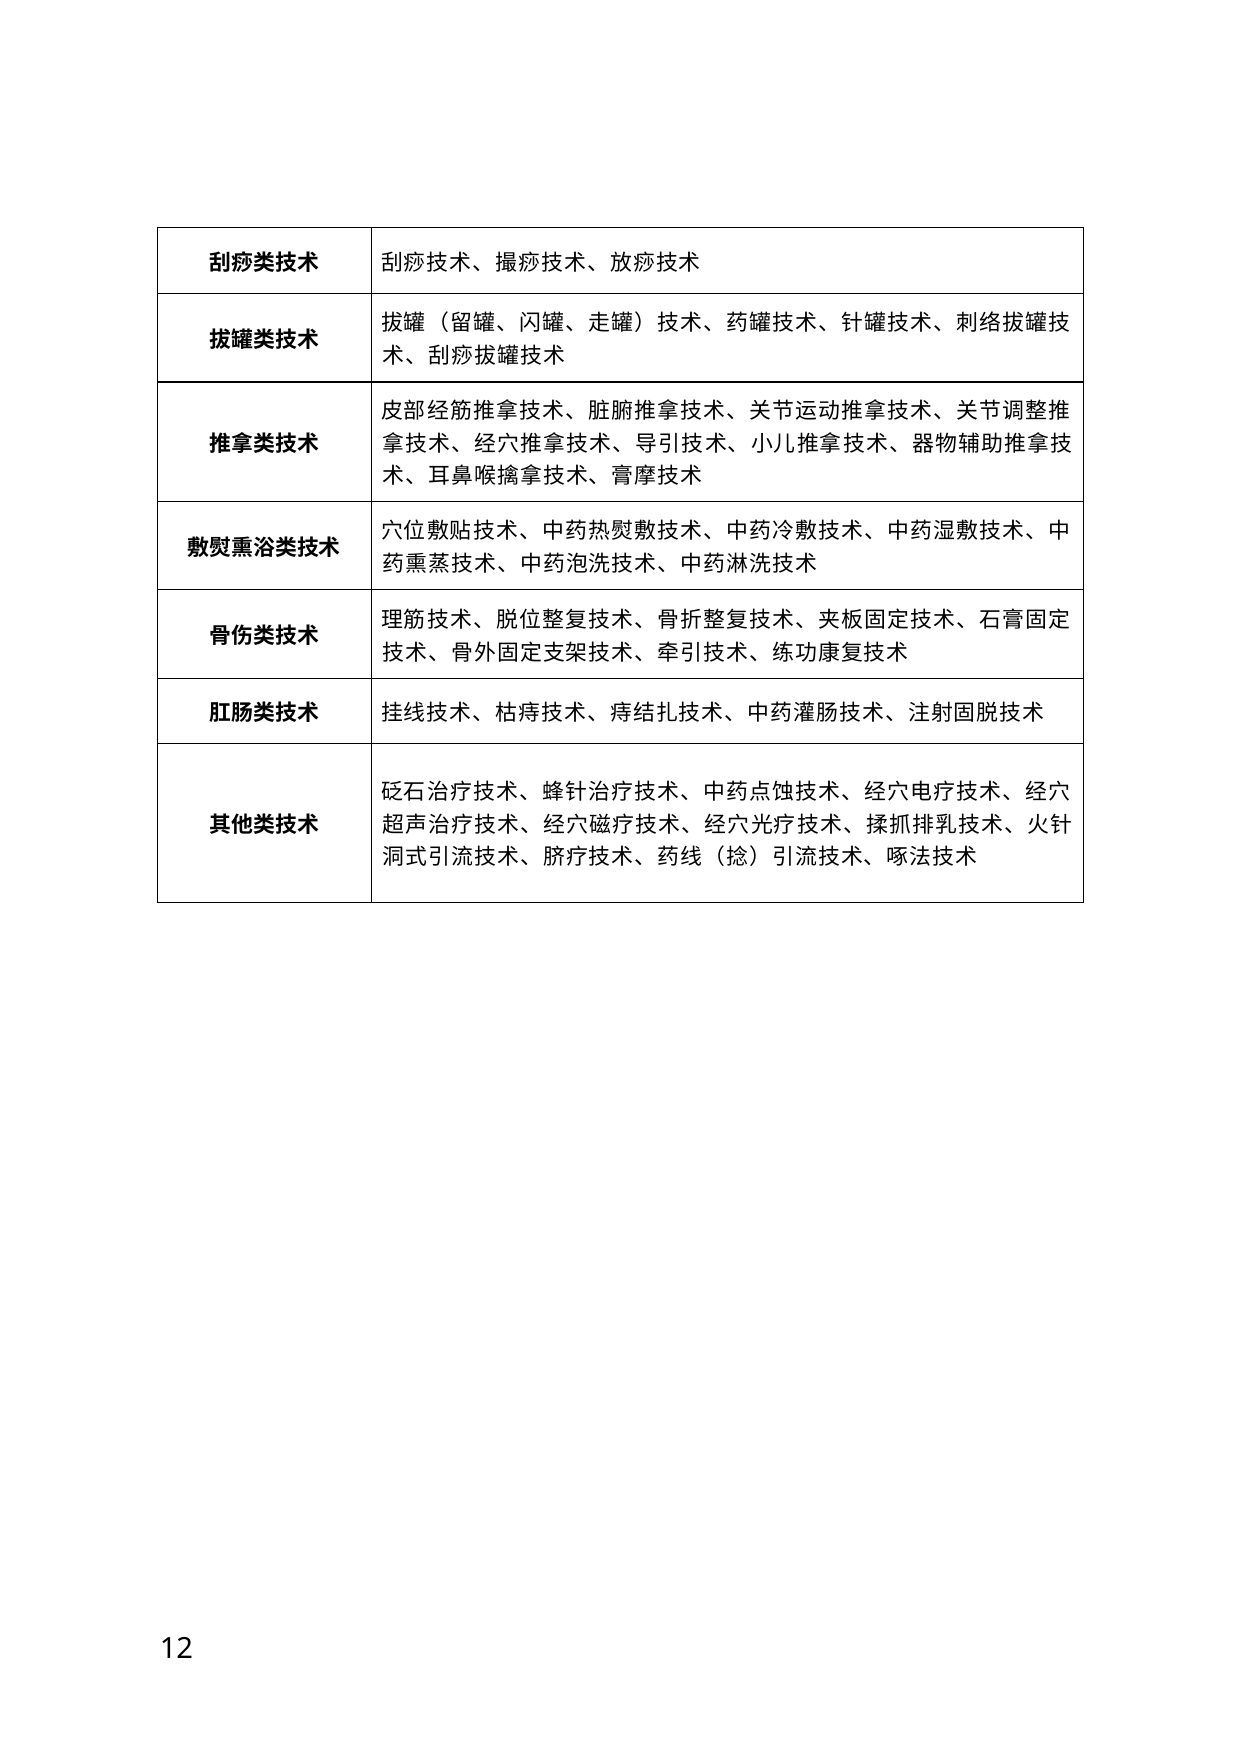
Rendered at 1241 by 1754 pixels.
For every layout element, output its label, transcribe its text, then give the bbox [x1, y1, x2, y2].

table_cell 穴位敷贴技术、中药热熨敷技术、中药冷敷技术、中药湿敷技术、中药熏蒸技术、中药泡洗技术、中药淋洗技术 [372, 502, 1083, 589]
table_cell 理筋技术、脱位整复技术、骨折整复技术、夹板固定技术、石膏固定技术、骨外固定支架技术、牵引技术、练功康复技术 [372, 590, 1083, 678]
table_cell 拔罐（留罐、闪罐、走罐）技术、药罐技术、针罐技术、刺络拔罐技术、刮痧拔罐技术 [372, 294, 1083, 381]
table_cell 骨伤类技术 [158, 590, 371, 678]
table_cell 推拿类技术 [158, 383, 371, 501]
table_cell 皮部经筋推拿技术、脏腑推拿技术、关节运动推拿技术、关节调整推拿技术、经穴推拿技术、导引技术、小儿推拿技术、器物辅助推拿技术、耳鼻喉擒拿技术、膏摩技术 [372, 383, 1083, 501]
table_cell 刮痧类技术 [158, 228, 371, 293]
table_cell 其他类技术 [158, 744, 371, 902]
table_cell 肛肠类技术 [158, 679, 371, 742]
table_cell 拔罐类技术 [158, 294, 371, 381]
table_cell 敷熨熏浴类技术 [158, 502, 371, 589]
table_cell 刮痧技术、撮痧技术、放痧技术 [372, 228, 1083, 293]
table_cell 挂线技术、枯痔技术、痔结扎技术、中药灌肠技术、注射固脱技术 [372, 679, 1083, 742]
table_cell 砭石治疗技术、蜂针治疗技术、中药点蚀技术、经穴电疗技术、经穴超声治疗技术、经穴磁疗技术、经穴光疗技术、揉抓排乳技术、火针洞式引流技术、脐疗技术、药线（捻）引流技术、啄法技术 [372, 744, 1083, 902]
